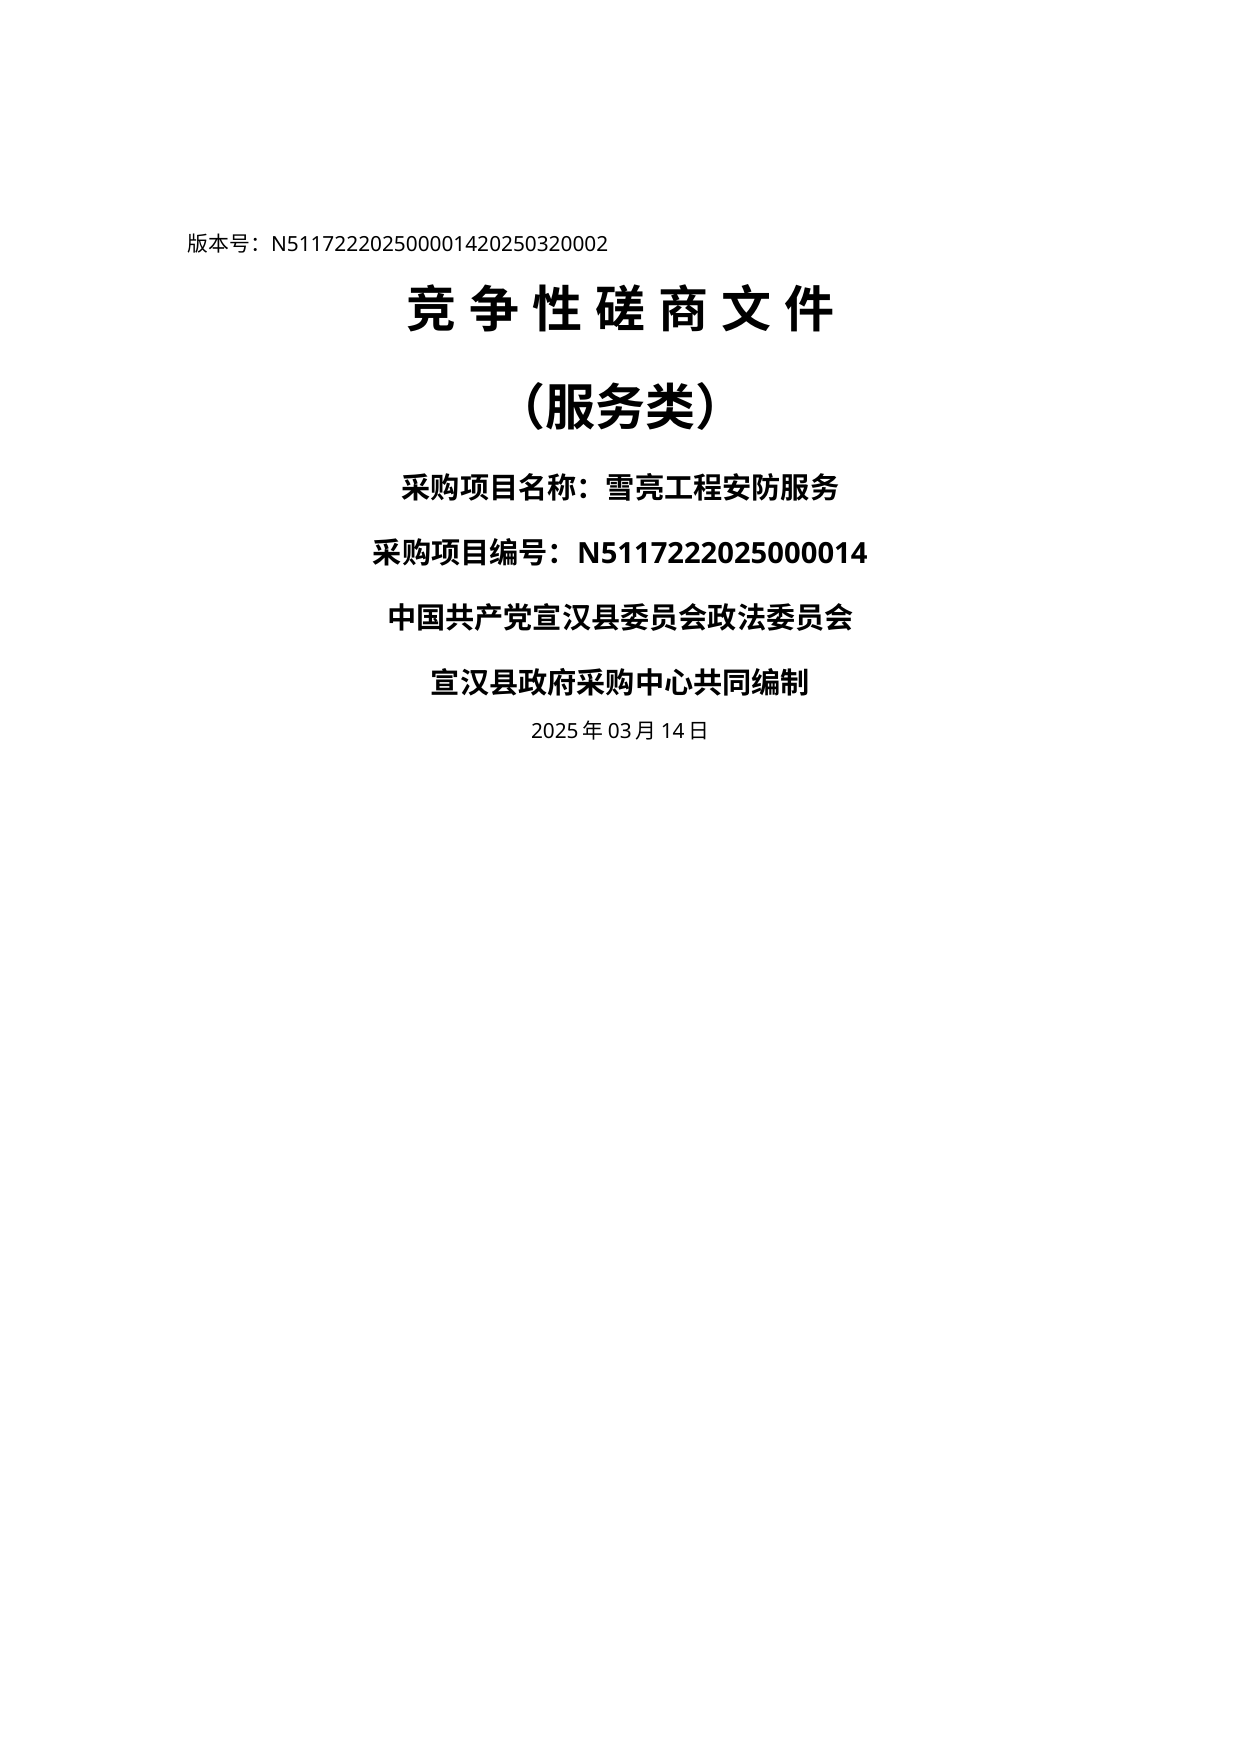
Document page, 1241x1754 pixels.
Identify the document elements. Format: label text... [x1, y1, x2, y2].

text 采购项目名称：雪亮工程安防服务 [187, 454, 1053, 519]
text 竞 争 性 磋 商 文 件 [187, 259, 1053, 357]
text 中国共产党宣汉县委员会政法委员会 [187, 584, 1053, 649]
text 宣汉县政府采购中心共同编制 [187, 649, 1053, 714]
text 2025年03月14日 [187, 714, 1053, 747]
text （服务类） [187, 357, 1053, 454]
text 采购项目编号：N5117222025000014 [187, 519, 1053, 584]
text 版本号：N511722202500001420250320002 [187, 227, 1053, 259]
